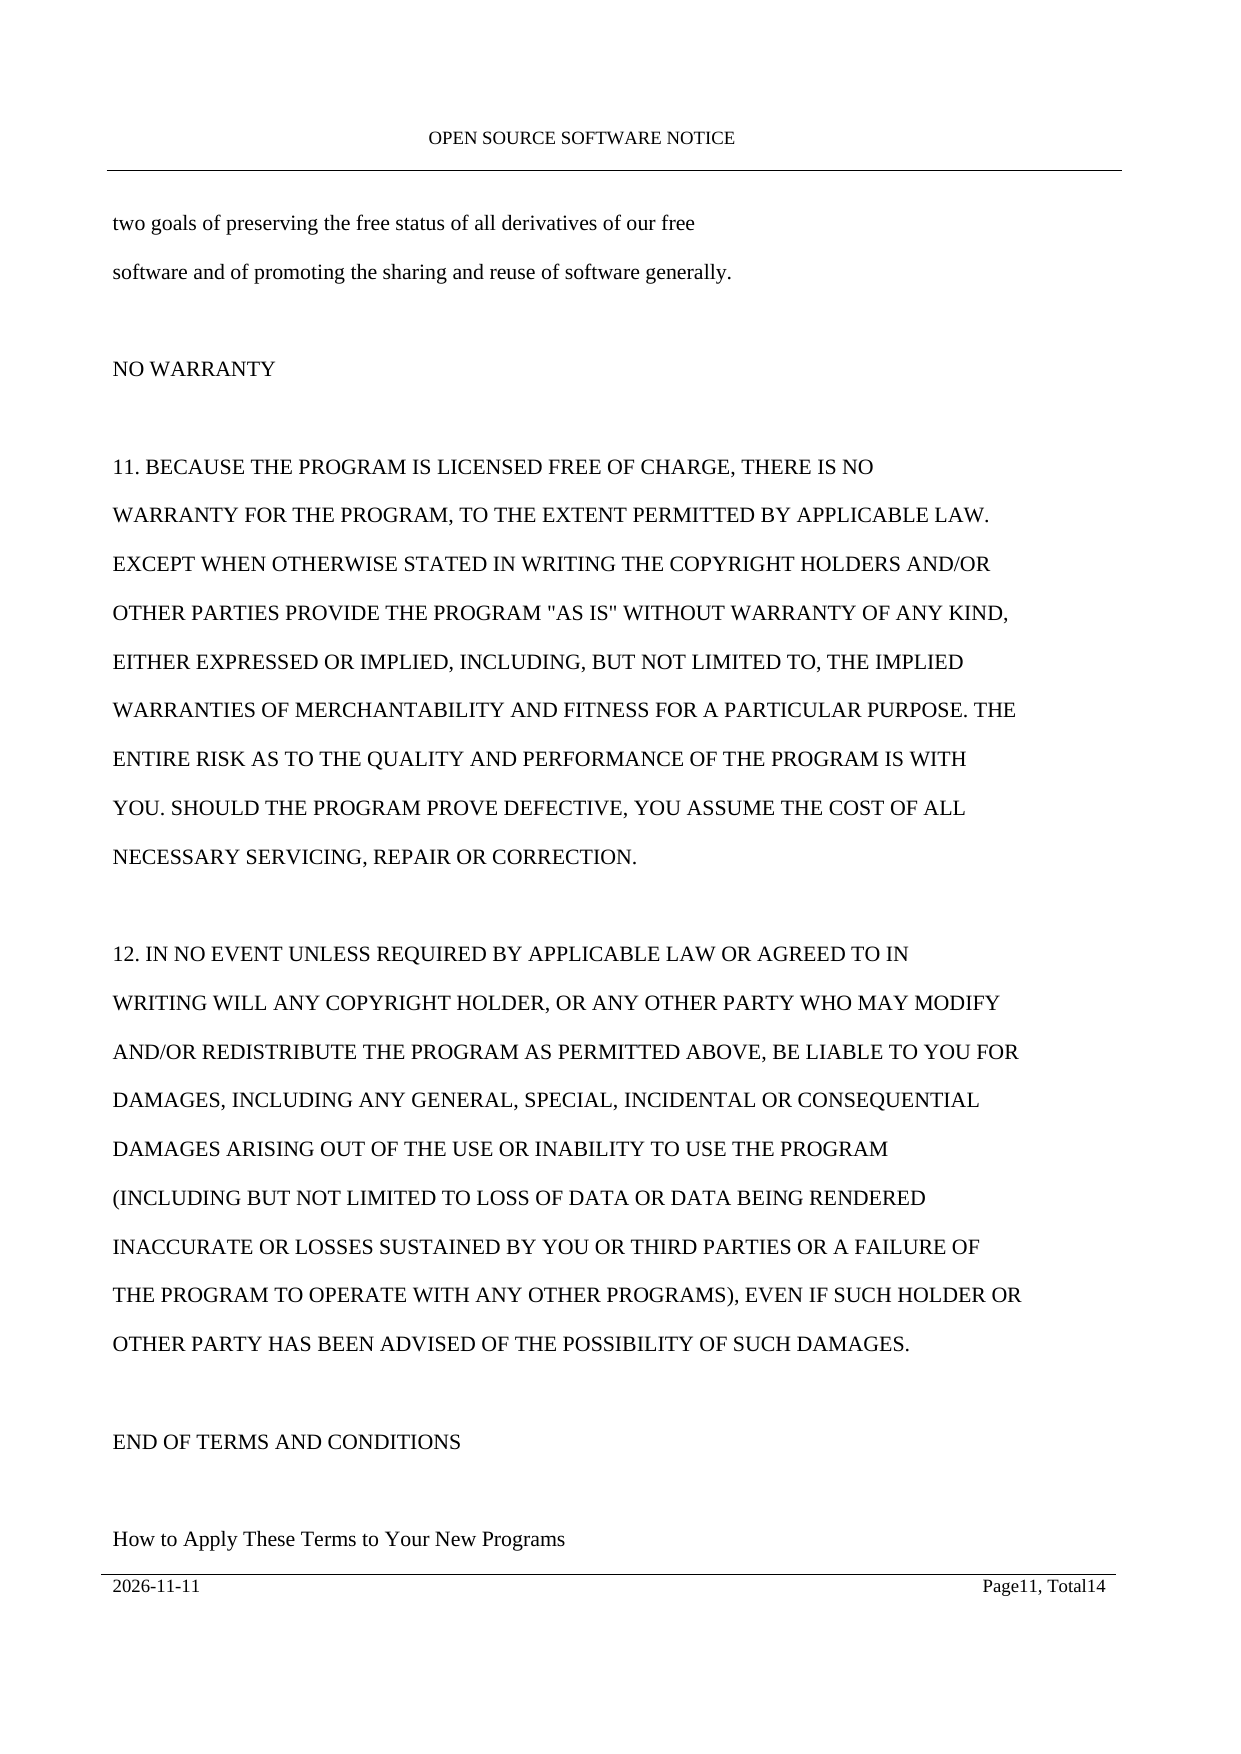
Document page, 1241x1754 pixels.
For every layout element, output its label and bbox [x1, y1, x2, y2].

text [112, 206, 1128, 1555]
